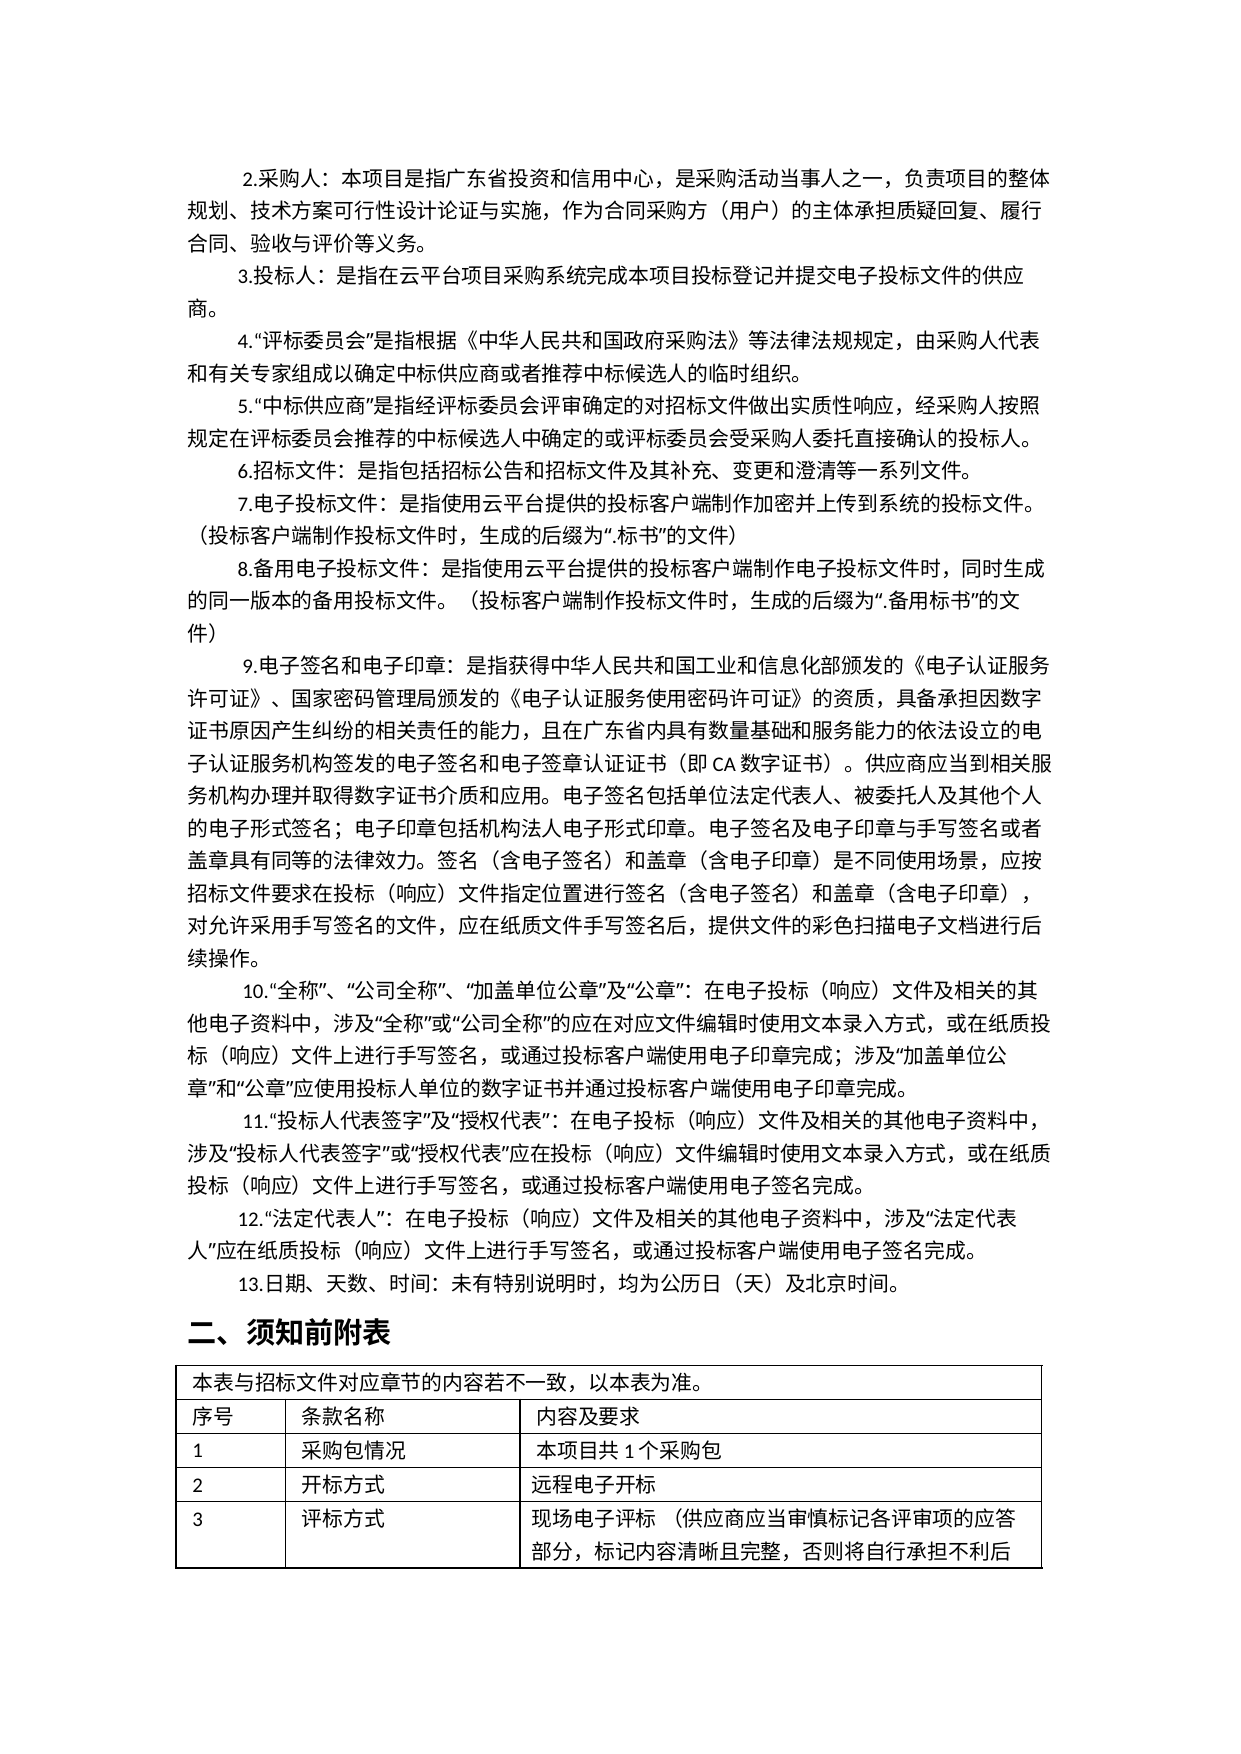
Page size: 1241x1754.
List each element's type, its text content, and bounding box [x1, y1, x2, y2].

table_cell 序号 [177, 1400, 285, 1433]
text 6.招标文件：是指包括招标公告和招标文件及其补充、变更和澄清等一系列文件。 [187, 454, 1053, 487]
text 8.备用电子投标文件：是指使用云平台提供的投标客户端制作电子投标文件时，同时生成的同一版本的备用投标文件。（投标客户端制作投标文件时，生成的后缀为“.备用标书”的文件） [187, 552, 1053, 649]
table_cell 2 [177, 1468, 285, 1501]
table_cell 内容及要求 [521, 1400, 1041, 1433]
text 11.“投标人代表签字”及“授权代表”：在电子投标（响应）文件及相关的其他电子资料中，涉及“投标人代表签字”或“授权代表”应在投标（响应）文件编辑时使用文本录入方式，或在纸质投标（响应）文件上进行手写签名，或通过投标客户端使用电子签名完成。 [187, 1104, 1053, 1202]
table_header 本表与招标文件对应章节的内容若不一致，以本表为准。 [177, 1366, 1041, 1398]
table_cell 条款名称 [286, 1400, 519, 1433]
text 12.“法定代表人”：在电子投标（响应）文件及相关的其他电子资料中，涉及“法定代表人”应在纸质投标（响应）文件上进行手写签名，或通过投标客户端使用电子签名完成。 [187, 1202, 1053, 1267]
table_cell 远程电子开标 [521, 1468, 1041, 1501]
table_cell 3 [177, 1502, 285, 1567]
table_cell 采购包情况 [286, 1434, 519, 1467]
table_cell 开标方式 [286, 1468, 519, 1501]
text 2.采购人：本项目是指广东省投资和信用中心，是采购活动当事人之一，负责项目的整体规划、技术方案可行性设计论证与实施，作为合同采购方（用户）的主体承担质疑回复、履行合同、验收与评价等义务。 [187, 162, 1053, 259]
text 10.“全称”、“公司全称”、“加盖单位公章”及“公章”：在电子投标（响应）文件及相关的其他电子资料中，涉及“全称”或“公司全称”的应在对应文件编辑时使用文本录入方式，或在纸质投标（响应）文件上进行手写签名，或通过投标客户端使用电子印章完成；涉及“加盖单位公章”和“公章”应使用投标人单位的数字证书并通过投标客户端使用电子印章完成。 [187, 974, 1053, 1104]
text 7.电子投标文件：是指使用云平台提供的投标客户端制作加密并上传到系统的投标文件。（投标客户端制作投标文件时，生成的后缀为“.标书”的文件） [187, 487, 1053, 552]
text 13.日期、天数、时间：未有特别说明时，均为公历日（天）及北京时间。 [187, 1267, 1053, 1299]
table_cell 评标方式 [286, 1502, 519, 1567]
text 9.电子签名和电子印章：是指获得中华人民共和国工业和信息化部颁发的《电子认证服务许可证》、国家密码管理局颁发的《电子认证服务使用密码许可证》的资质，具备承担因数字证书原因产生纠纷的相关责任的能力，且在广东省内具有数量基础和服务能力的依法设立的电子认证服务机构签发的电子签名和电子签章认证证书（即CA数字证书）。供应商应当到相关服务机构办理并取得数字证书介质和应用。电子签名包括单位法定代表人、被委托人及其他个人的电子形式签名；电子印章包括机构法人电子形式印章。电子签名及电子印章与手写签名或者盖章具有同等的法律效力。签名（含电子签名）和盖章（含电子印章）是不同使用场景，应按招标文件要求在投标（响应）文件指定位置进行签名（含电子签名）和盖章（含电子印章），对允许采用手写签名的文件，应在纸质文件手写签名后，提供文件的彩色扫描电子文档进行后续操作。 [187, 649, 1053, 974]
text 二、须知前附表 [187, 1299, 1053, 1364]
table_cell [521, 1502, 1041, 1567]
table_cell 本项目共1个采购包 [521, 1434, 1041, 1467]
text 3.投标人：是指在云平台项目采购系统完成本项目投标登记并提交电子投标文件的供应商。 [187, 259, 1053, 324]
text 4.“评标委员会”是指根据《中华人民共和国政府采购法》等法律法规规定，由采购人代表和有关专家组成以确定中标供应商或者推荐中标候选人的临时组织。 [187, 324, 1053, 389]
text 5.“中标供应商”是指经评标委员会评审确定的对招标文件做出实质性响应，经采购人按照规定在评标委员会推荐的中标候选人中确定的或评标委员会受采购人委托直接确认的投标人。 [187, 389, 1053, 454]
table_cell 1 [177, 1434, 285, 1467]
